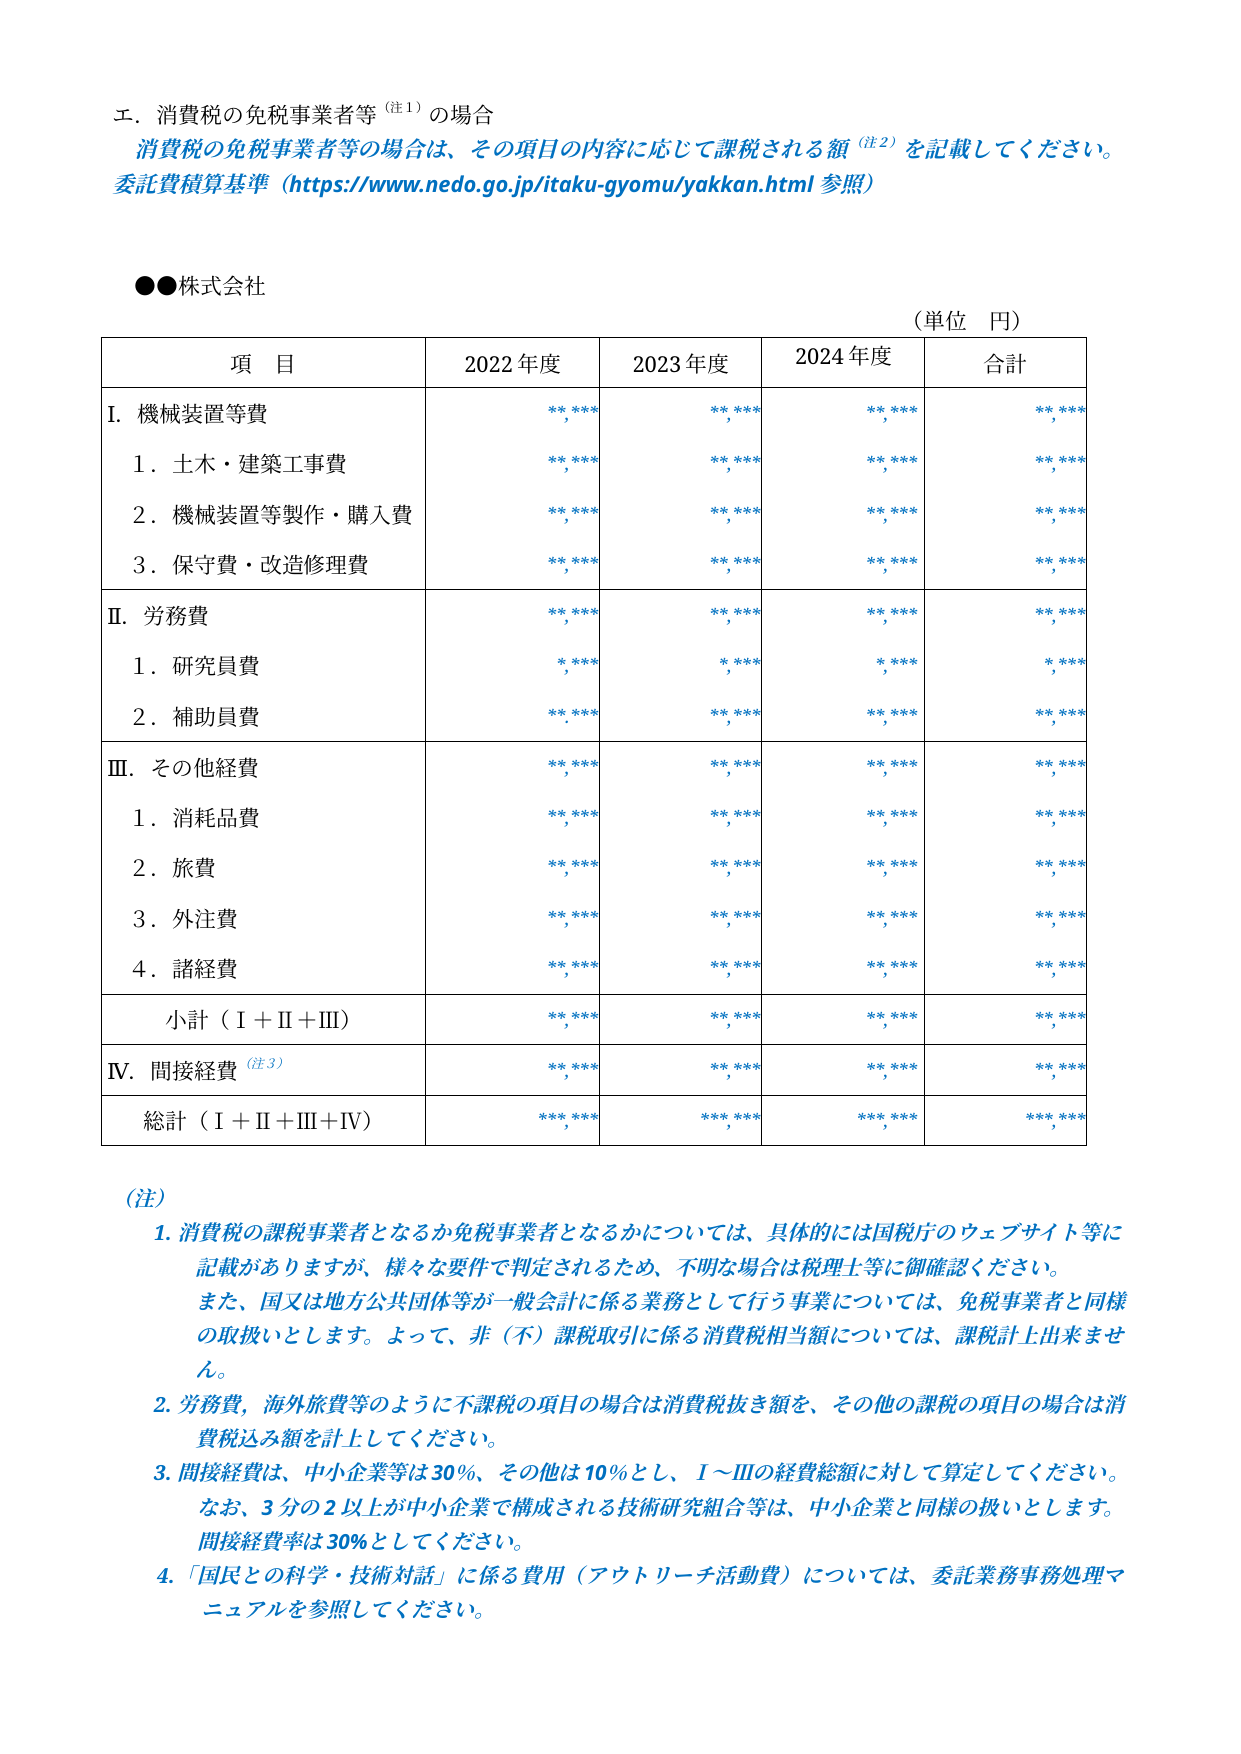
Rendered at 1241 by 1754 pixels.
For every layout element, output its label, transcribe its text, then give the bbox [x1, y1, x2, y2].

table_cell **.*** [426, 690, 599, 741]
table_cell **,*** [925, 488, 1086, 539]
table_cell **,*** [925, 438, 1086, 488]
table_cell **,*** [925, 388, 1086, 438]
text ●●株式会社 [112, 268, 1128, 302]
table_header 項 目 [102, 338, 425, 387]
table_cell **,*** [762, 943, 924, 993]
table_cell **,*** [426, 842, 599, 892]
table_cell ２．旅費 [102, 842, 425, 892]
text 4.「国民との科学・技術対話」に係る費用（アウトリーチ活動費）については、委託業務事務処理マニュアルを参照してください。 [157, 1557, 1128, 1626]
table_cell **,*** [426, 388, 599, 438]
table_cell **,*** [426, 791, 599, 842]
text エ．消費税の免税事業者等（注１）の場合 [112, 97, 1128, 131]
table_cell **,*** [762, 539, 924, 589]
table_cell １．土木・建築工事費 [102, 438, 425, 488]
table_cell Ⅱ．労務費 [102, 590, 425, 640]
table_cell **,*** [600, 388, 761, 438]
table_cell **,*** [600, 842, 761, 892]
table_cell **,*** [426, 1045, 599, 1094]
table_cell **,*** [600, 893, 761, 943]
table_cell **,*** [925, 842, 1086, 892]
text 1. 消費税の課税事業者となるか免税事業者となるかについては、具体的には国税庁のウェブサイト等に記載がありますが、様々な要件で判定されるため、不明な場合は税理士等に御確認ください。 また、国又は地方公共団体等が一般会計に係る業務として行う事業については、免税事業者と同様の取扱いとします。よって、非（不）課税取引に係る消費税相当額については、課税計上出来ません。 [154, 1215, 1128, 1386]
table_cell **,*** [925, 690, 1086, 741]
table_cell *,*** [762, 640, 924, 690]
table_cell *,*** [600, 640, 761, 690]
table_cell **,*** [762, 791, 924, 842]
table_cell １．研究員費 [102, 640, 425, 690]
table_cell **,*** [762, 842, 924, 892]
table_cell **,*** [426, 539, 599, 589]
table_cell **,*** [426, 590, 599, 640]
table_header 合計 [925, 338, 1086, 387]
table_cell ***,*** [925, 1096, 1086, 1145]
table_cell **,*** [762, 488, 924, 539]
table_cell **,*** [925, 742, 1086, 791]
table_cell **,*** [925, 943, 1086, 993]
text 2. 労務費，海外旅費等のように不課税の項目の場合は消費税抜き額を、その他の課税の項目の場合は消費税込み額を計上してください。 [154, 1386, 1128, 1454]
table_cell Ⅲ．その他経費 [102, 742, 425, 791]
table_cell Ⅳ．間接経費（注３） [102, 1045, 425, 1094]
table_cell *,*** [925, 640, 1086, 690]
table_cell **,*** [600, 539, 761, 589]
table_cell **,*** [762, 590, 924, 640]
text なお、3分の2以上が中小企業で構成される技術研究組合等は、中小企業と同様の扱いとします。間接経費率は30%としてください。 [197, 1489, 1128, 1557]
table_cell **,*** [925, 893, 1086, 943]
text （単位 円） [811, 302, 1036, 337]
table_cell ２．補助員費 [102, 690, 425, 741]
table_cell **,*** [600, 1045, 761, 1094]
table_cell Ⅰ．機械装置等費 [102, 388, 425, 438]
table_cell **,*** [762, 893, 924, 943]
table_cell **,*** [925, 1045, 1086, 1094]
table_cell ４．諸経費 [102, 943, 425, 993]
table_cell **,*** [600, 943, 761, 993]
table_cell ３．保守費・改造修理費 [102, 539, 425, 589]
table_cell **,*** [600, 995, 761, 1044]
table_cell **,*** [600, 438, 761, 488]
text （注） [112, 1180, 1128, 1215]
table_cell **,*** [925, 590, 1086, 640]
table_header 2022年度 [426, 338, 599, 387]
table_cell **,*** [600, 791, 761, 842]
table_cell **,*** [600, 690, 761, 741]
table_cell **,*** [600, 742, 761, 791]
text 3. 間接経費は、中小企業等は30％、その他は10％とし、Ⅰ～Ⅲの経費総額に対して算定してください。 [154, 1454, 1128, 1489]
table_cell １．消耗品費 [102, 791, 425, 842]
table_cell ３．外注費 [102, 893, 425, 943]
table_cell **,*** [426, 995, 599, 1044]
table_cell **,*** [426, 742, 599, 791]
table_cell **,*** [925, 791, 1086, 842]
table_cell **,*** [600, 590, 761, 640]
table_cell ***,*** [600, 1096, 761, 1145]
table_cell **,*** [925, 995, 1086, 1044]
table_cell ***,*** [426, 1096, 599, 1145]
table_header 2023年度 [600, 338, 761, 387]
table_cell **,*** [600, 488, 761, 539]
table_cell **,*** [426, 438, 599, 488]
table_cell **,*** [762, 742, 924, 791]
table_cell **,*** [762, 1045, 924, 1094]
table_cell ***,*** [762, 1096, 924, 1145]
table_cell ２．機械装置等製作・購入費 [102, 488, 425, 539]
table_cell **,*** [925, 539, 1086, 589]
table_cell **,*** [426, 893, 599, 943]
table_header 2024年度 [762, 338, 924, 387]
table_cell **,*** [426, 943, 599, 993]
table_cell **,*** [762, 690, 924, 741]
table_cell 総計（Ⅰ＋Ⅱ＋Ⅲ＋Ⅳ） [102, 1096, 425, 1145]
table_cell **,*** [762, 438, 924, 488]
table_cell **,*** [762, 388, 924, 438]
table_cell **,*** [762, 995, 924, 1044]
table_cell **,*** [426, 488, 599, 539]
table_cell 小計（Ⅰ＋Ⅱ＋Ⅲ） [102, 995, 425, 1044]
text 消費税の免税事業者等の場合は、その項目の内容に応じて課税される額（注２）を記載してください。 委託費積算基準（https://www.nedo.go.jp/itaku-gyomu/yakkan.html参照） [112, 131, 1128, 200]
table_cell *,*** [426, 640, 599, 690]
